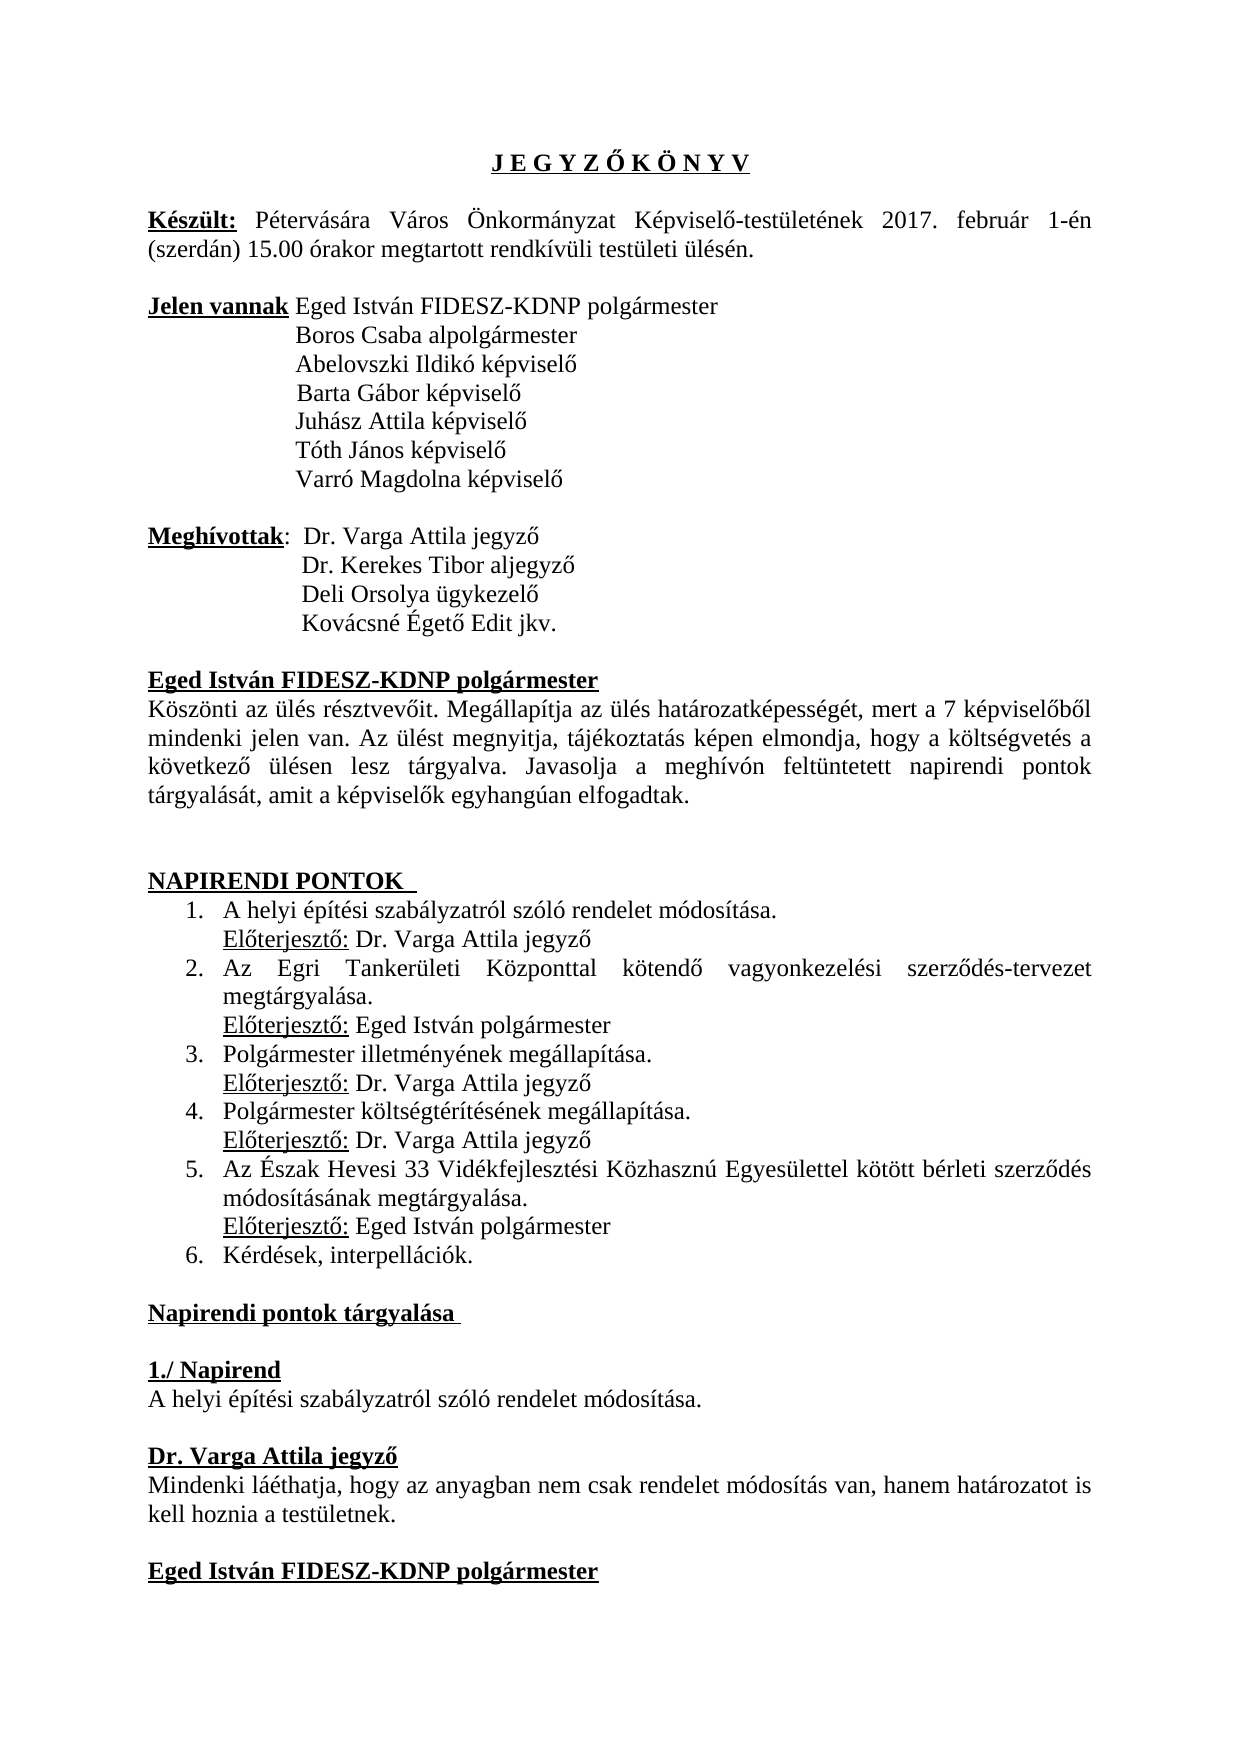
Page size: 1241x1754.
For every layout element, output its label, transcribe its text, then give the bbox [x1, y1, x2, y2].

text Előterjesztő: Eged István polgármester [223, 1010, 1093, 1039]
text Napirendi pontok tárgyalása [148, 1298, 1093, 1326]
list Az Észak Hevesi 33 Vidékfejlesztési Közhasznú Egyesülettel kötött bérleti szerződés módosításának megtárgyalása. [185, 1154, 1093, 1211]
text Eged István FIDESZ-KDNP polgármester [148, 665, 1093, 694]
text A helyi építési szabályzatról szóló rendelet módosítása. [148, 1384, 1093, 1413]
text Varró Magdolna képviselő [148, 464, 1093, 493]
text Előterjesztő: Dr. Varga Attila jegyző [223, 1125, 1093, 1154]
text Előterjesztő: Eged István polgármester [223, 1211, 1093, 1240]
text NAPIRENDI PONTOK [148, 866, 1093, 895]
text Meghívottak: Dr. Varga Attila jegyző [148, 521, 1093, 550]
text Dr. Varga Attila jegyző [148, 1441, 1093, 1470]
list Az Egri Tankerületi Központtal kötendő vagyonkezelési szerződés-tervezet megtárgyalása. [185, 953, 1093, 1010]
text Eged István FIDESZ-KDNP polgármester [148, 1556, 1093, 1585]
text Dr. Kerekes Tibor aljegyző [148, 550, 1093, 579]
list A helyi építési szabályzatról szóló rendelet módosítása. [185, 895, 1093, 924]
text Jelen vannak Eged István FIDESZ-KDNP polgármester [148, 291, 1093, 320]
text Kovácsné Égető Edit jkv. [148, 608, 1093, 636]
list Kérdések, interpellációk. [185, 1240, 1093, 1269]
text Abelovszki Ildikó képviselő [148, 349, 1093, 378]
text 1./ Napirend [148, 1355, 1093, 1384]
text Juhász Attila képviselő [148, 406, 1093, 435]
text Mindenki láéthatja, hogy az anyagban nem csak rendelet módosítás van, hanem határozatot is kell hoznia a testületnek. [148, 1470, 1093, 1528]
list Polgármester illetményének megállapítása. [185, 1039, 1093, 1068]
text Boros Csaba alpolgármester [148, 320, 1093, 349]
text Deli Orsolya ügykezelő [148, 579, 1093, 608]
text Barta Gábor képviselő [148, 378, 1093, 406]
text Készült: Pétervására Város Önkormányzat Képviselő-testületének 2017. február 1-én (szerdán) 15.00 órakor megtartott rendkívüli testületi ülésén. [148, 205, 1093, 263]
list Polgármester költségtérítésének megállapítása. [185, 1096, 1093, 1125]
text Előterjesztő: Dr. Varga Attila jegyző [223, 924, 1093, 953]
text Köszönti az ülés résztvevőit. Megállapítja az ülés határozatképességét, mert a 7 képviselőből mindenki jelen van. Az ülést megnyitja, tájékoztatás képen elmondja, hogy a költségvetés a következő ülésen lesz tárgyalva. Javasolja a meghívón feltüntetett napirendi pontok tárgyalását, amit a képviselők egyhangúan elfogadtak. [148, 694, 1093, 809]
text Előterjesztő: Dr. Varga Attila jegyző [223, 1068, 1093, 1096]
text Tóth János képviselő [148, 435, 1093, 464]
text J E G Y Z Ő K Ö N Y V [148, 148, 1093, 176]
